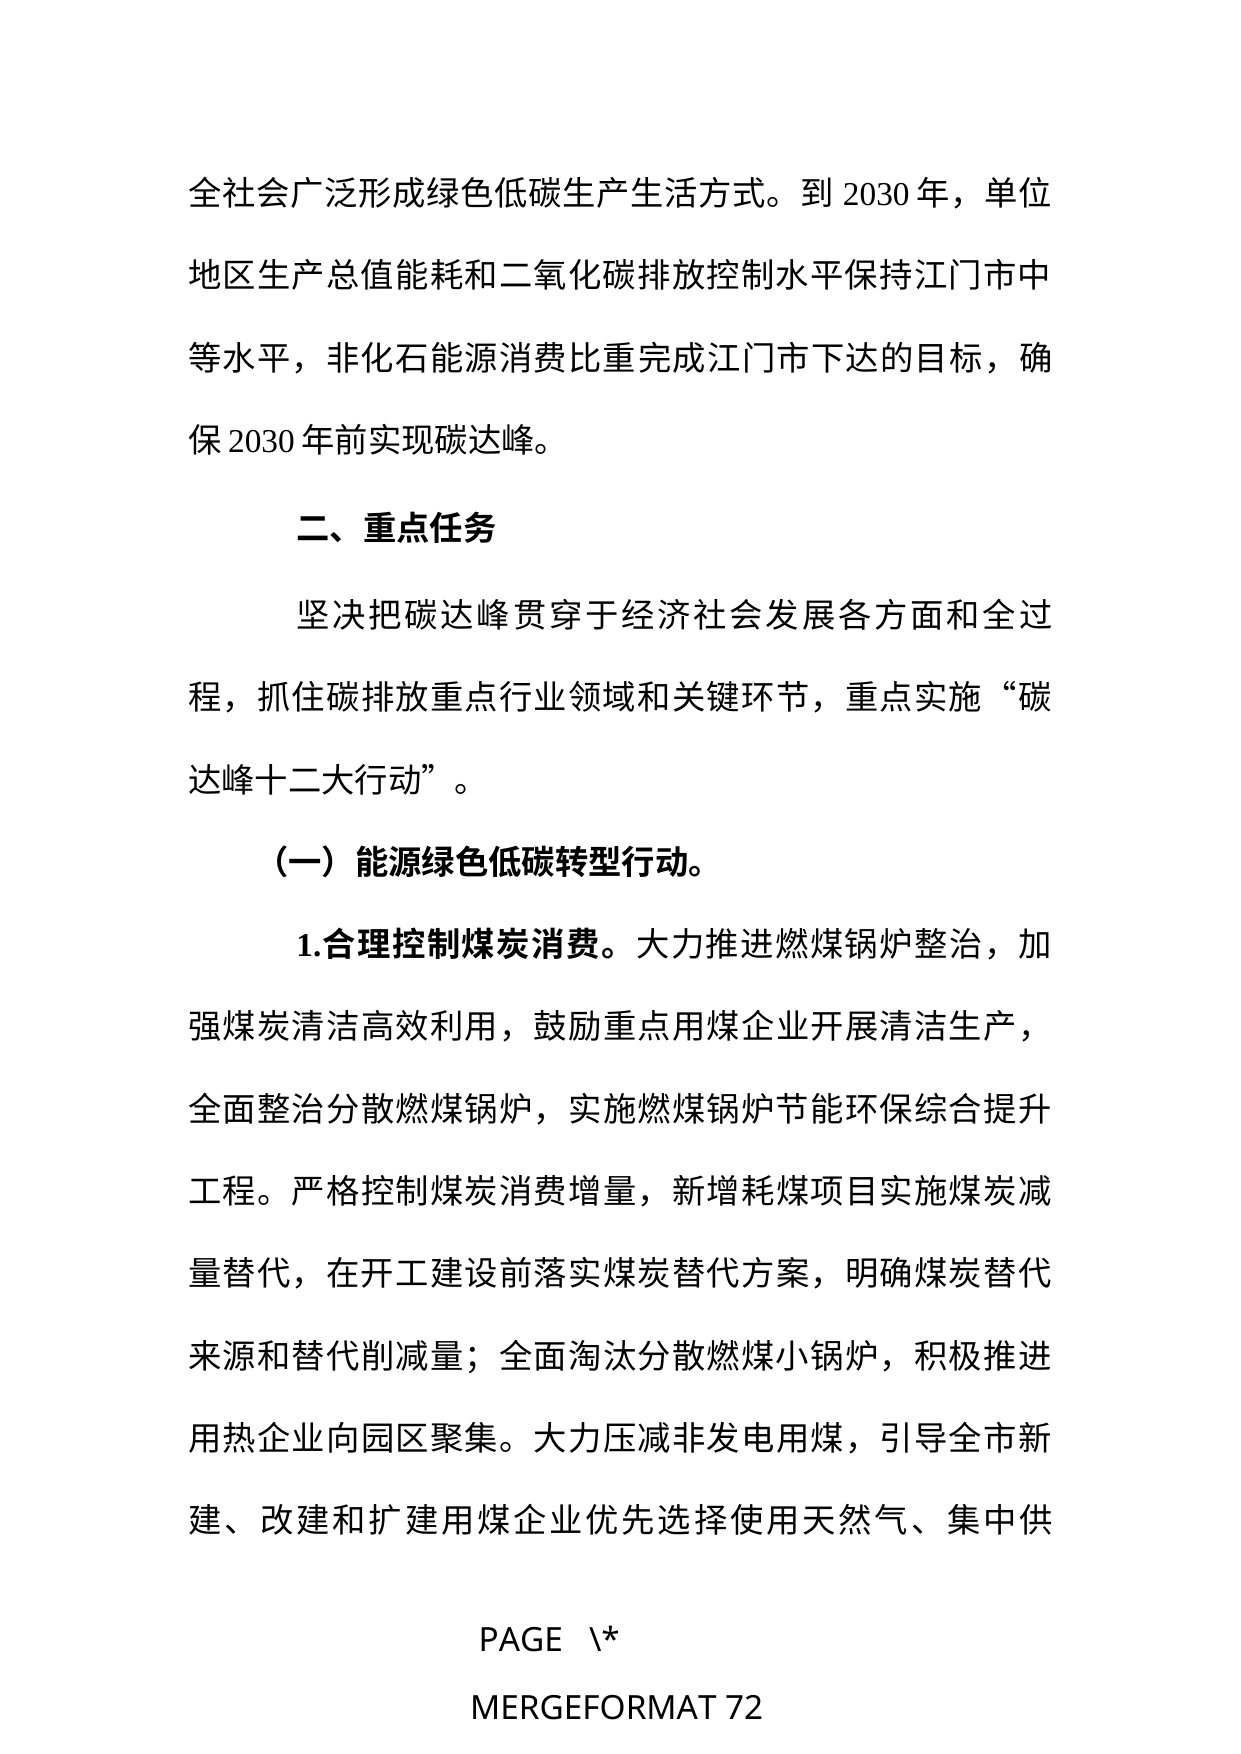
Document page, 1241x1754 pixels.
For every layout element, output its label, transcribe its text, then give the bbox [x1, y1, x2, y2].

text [188, 150, 1052, 479]
text 坚决把碳达峰贯穿于经济社会发展各方面和全过程，抓住碳排放重点行业领域和关键环节，重点实施“碳达峰十二大行动”。 [188, 572, 1052, 819]
subtitle 二、重点任务 [188, 484, 1052, 567]
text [188, 901, 1052, 1559]
subtitle （一）能源绿色低碳转型行动。 [188, 819, 1052, 901]
